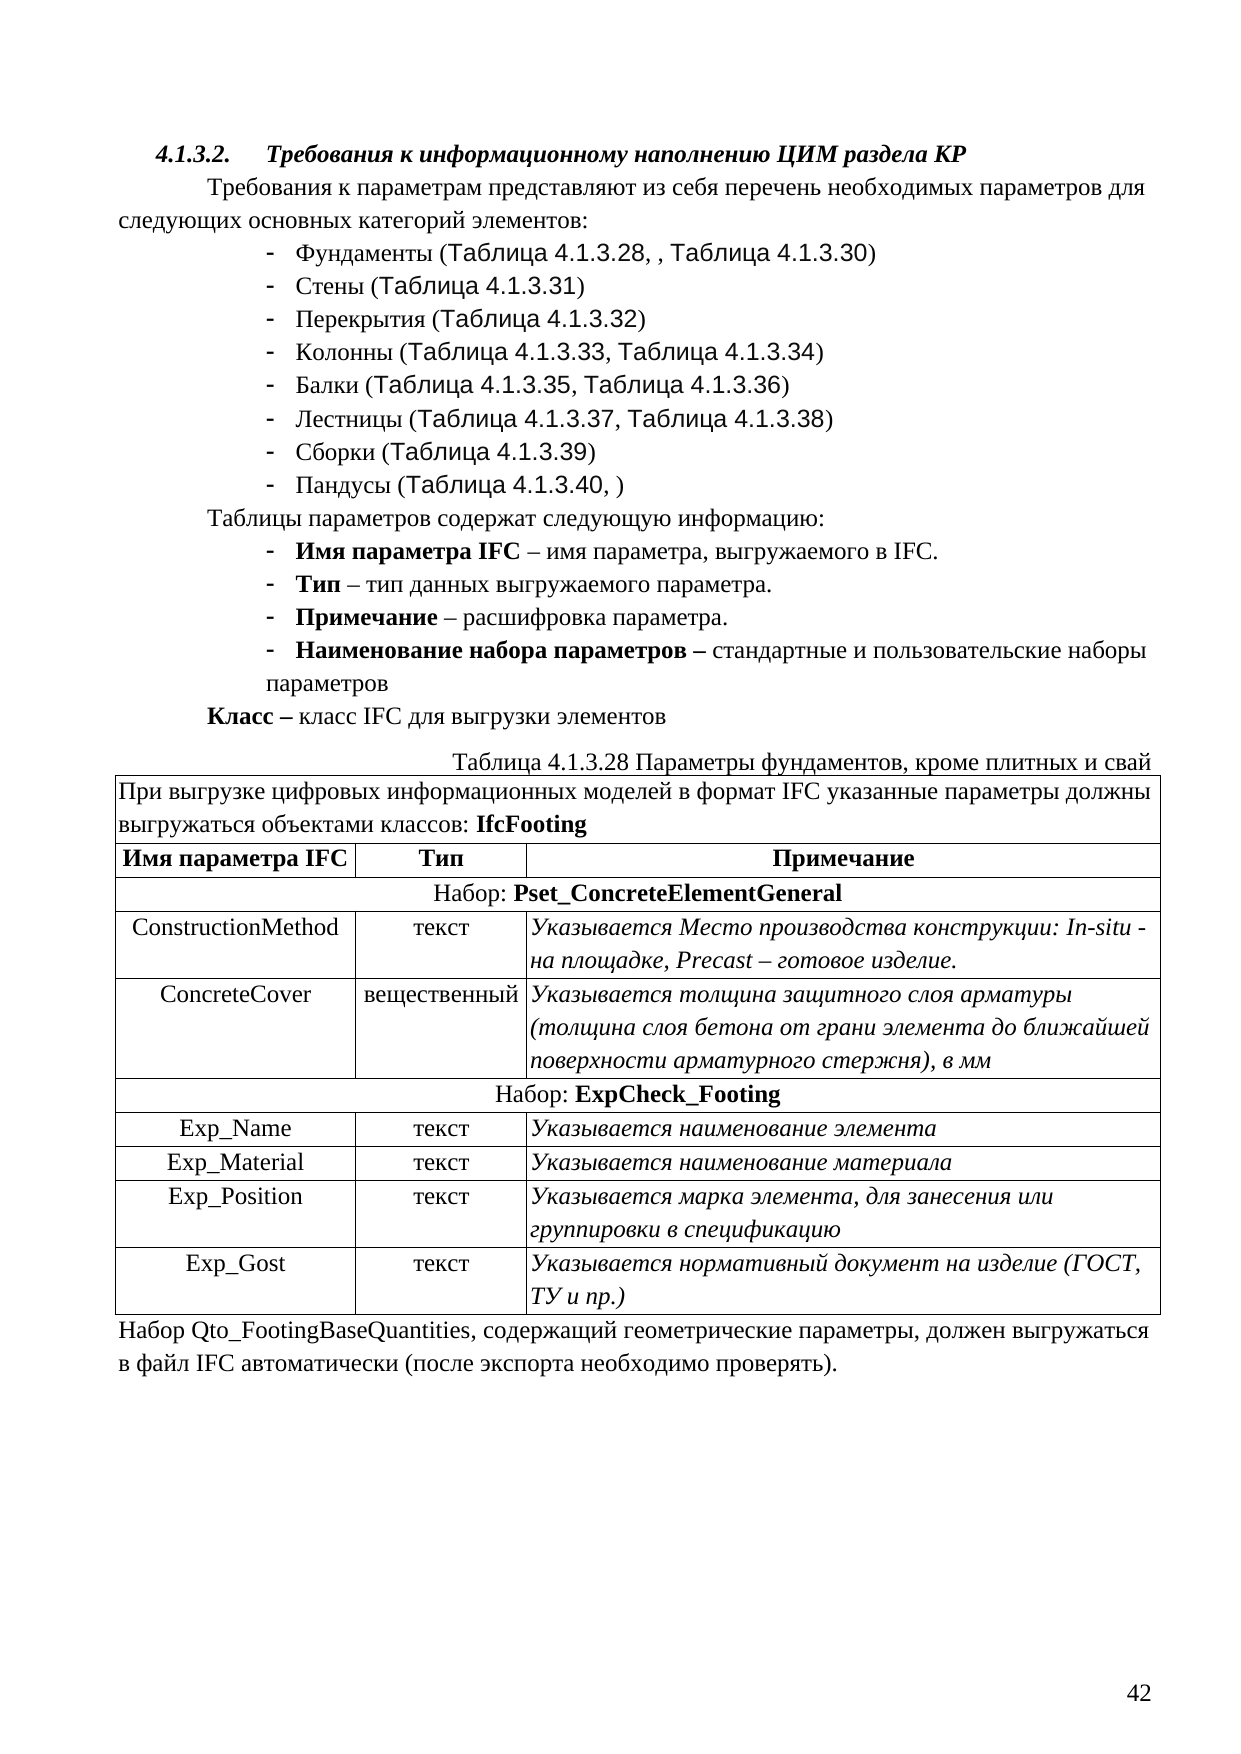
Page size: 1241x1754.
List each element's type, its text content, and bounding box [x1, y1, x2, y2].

list Имя параметра IFC – имя параметра, выгружаемого в IFC. [266, 536, 1152, 565]
table_cell Exp_Position [116, 1181, 355, 1247]
table_cell Указывается нормативный документ на изделие (ГОСТ, ТУ и пр.) [527, 1248, 1160, 1314]
table_cell текст [356, 1248, 526, 1314]
table_cell Указывается марка элемента, для занесения или группировки в спецификацию [527, 1181, 1160, 1247]
table_cell Тип [356, 844, 526, 877]
table_cell Набор: ExpCheck_Footing [116, 1079, 1160, 1112]
text Требования к параметрам представляют из себя перечень необходимых параметров для следующих основных категорий элементов: [118, 172, 1152, 234]
table_cell Exp_Material [116, 1147, 355, 1180]
table_cell ConstructionMethod [116, 912, 355, 978]
text Таблицы параметров содержат следующую информацию: [118, 503, 1152, 532]
table_cell Имя параметра IFC [116, 844, 355, 877]
table_cell текст [356, 1113, 526, 1146]
list Наименование набора параметров – стандартные и пользовательские наборы параметров [266, 635, 1152, 697]
table_cell Указывается толщина защитного слоя арматуры (толщина слоя бетона от грани элемента до ближайшей поверхности арматурного стержня), в мм [527, 979, 1160, 1078]
table_cell Указывается наименование элемента [527, 1113, 1160, 1146]
table_cell текст [356, 1181, 526, 1247]
table_cell вещественный [356, 979, 526, 1078]
table_cell ConcreteCover [116, 979, 355, 1078]
list Требования к информационному наполнению ЦИМ раздела КР [156, 139, 1152, 168]
table_header При выгрузке цифровых информационных моделей в формат IFC указанные параметры должны выгружаться объектами классов: IfcFooting [116, 776, 1160, 842]
list Тип – тип данных выгружаемого параметра. [266, 569, 1152, 598]
list Примечание – расшифровка параметра. [266, 602, 1152, 631]
table_cell Примечание [527, 844, 1160, 877]
table_cell Exp_Name [116, 1113, 355, 1146]
table_cell Набор: Pset_ConcreteElementGeneral [116, 878, 1160, 911]
text Набор Qto_FootingBaseQuantities, содержащий геометрические параметры, должен выгружаться в файл IFC автоматически (после экспорта необходимо проверять). [118, 1315, 1152, 1377]
table_cell текст [356, 1147, 526, 1180]
table_cell Exp_Gost [116, 1248, 355, 1314]
table_cell Указывается Место производства конструкции: In-situ - на площадке, Precast – готовое изделие. [527, 912, 1160, 978]
table_cell Указывается наименование материала [527, 1147, 1160, 1180]
table_cell текст [356, 912, 526, 978]
text Класс – класс IFC для выгрузки элементов [118, 701, 1152, 730]
